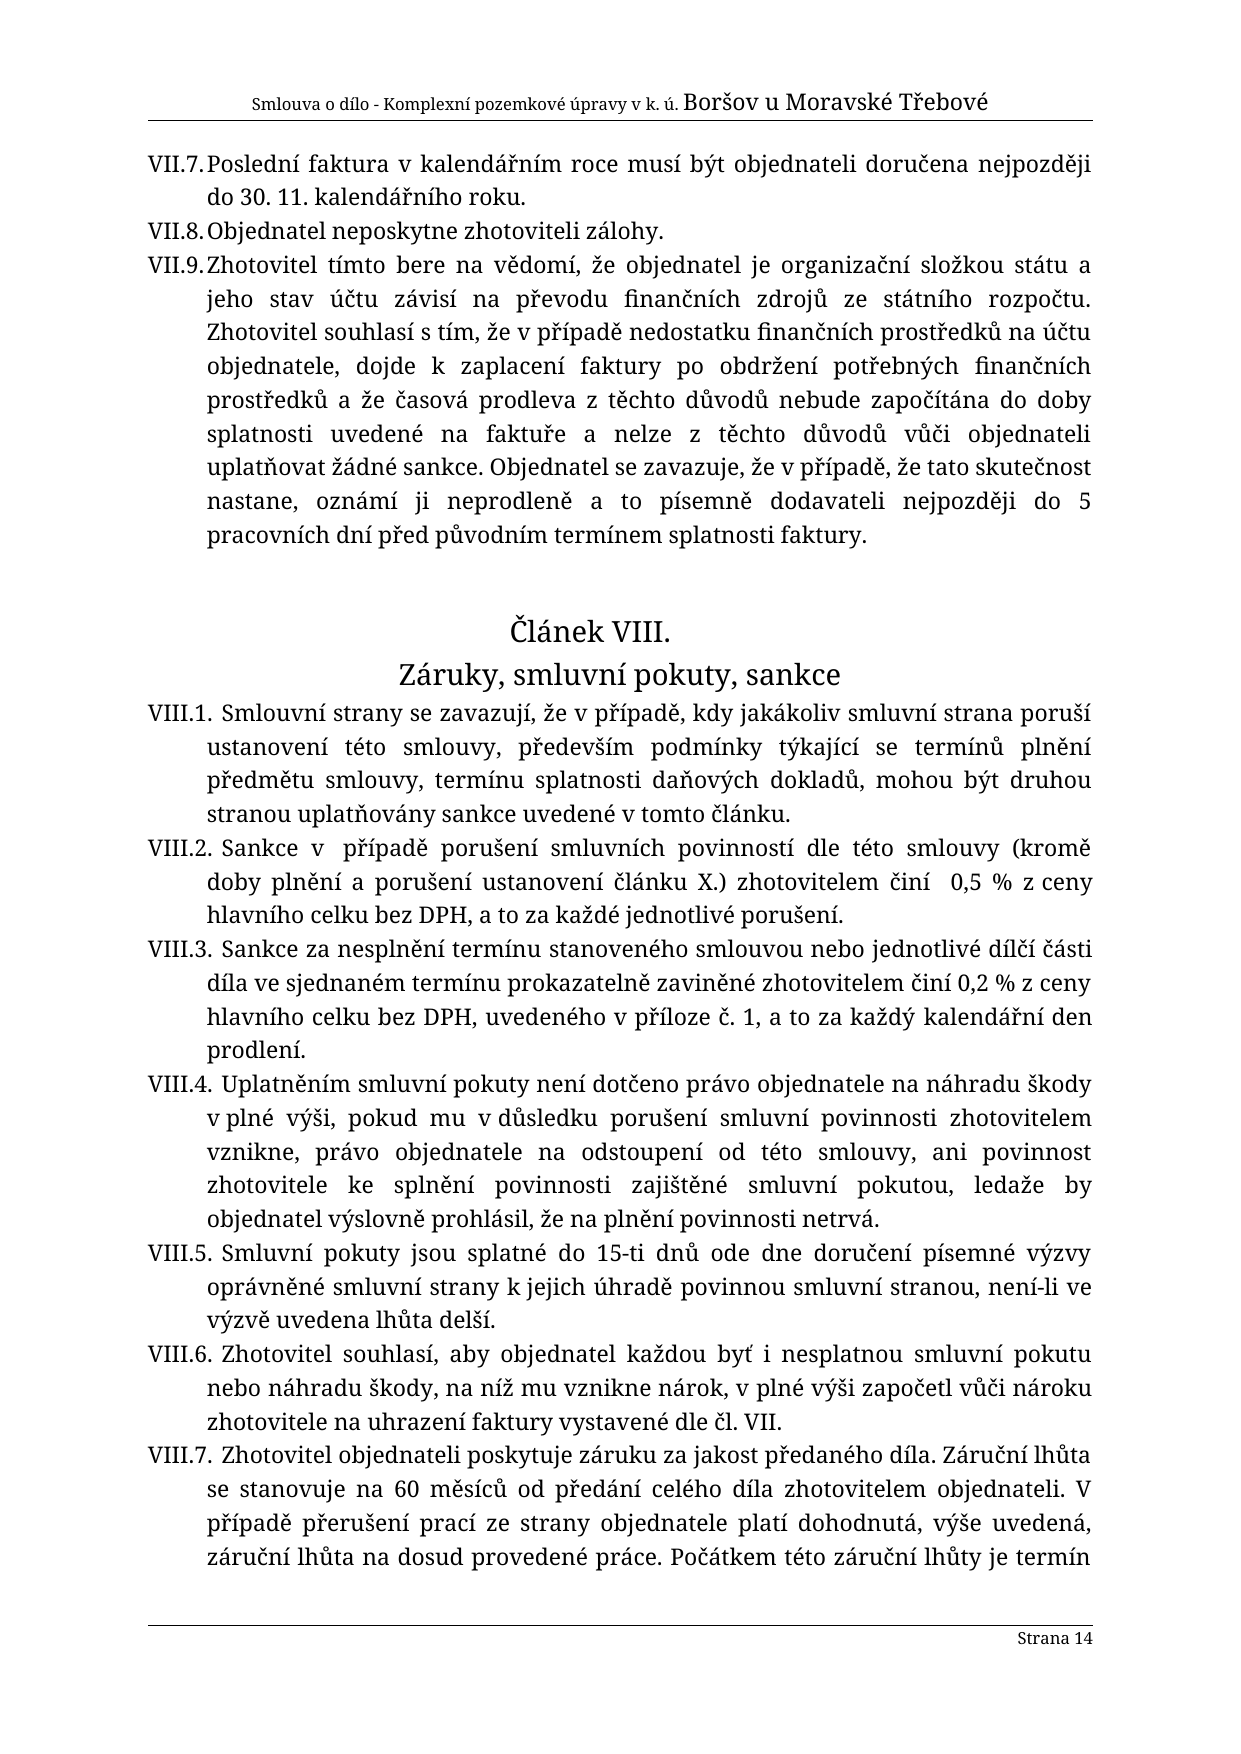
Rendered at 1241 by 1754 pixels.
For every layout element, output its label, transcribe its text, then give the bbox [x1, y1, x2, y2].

list Sankce za nesplnění termínu stanoveného smlouvou nebo jednotlivé dílčí části díla ve sjednaném termínu prokazatelně zaviněné zhotovitelem činí 0,2 % z ceny hlavního celku bez DPH, uvedeného v příloze č. 1, a to za každý kalendářní den prodlení. [148, 933, 1093, 1066]
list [148, 1439, 1093, 1572]
list Smluvní pokuty jsou splatné do 15-ti dnů ode dne doručení písemné výzvy oprávněné smluvní strany k jejich úhradě povinnou smluvní stranou, není-li ve výzvě uvedena lhůta delší. [148, 1237, 1093, 1336]
list Poslední faktura v kalendářním roce musí být objednateli doručena nejpozději do 30. 11. kalendářního roku. [148, 148, 1093, 213]
list Zhotovitel tímto bere na vědomí, že objednatel je organizační složkou státu a jeho stav účtu závisí na převodu finančních zdrojů ze státního rozpočtu. Zhotovitel souhlasí s tím, že v případě nedostatku finančních prostředků na účtu objednatele, dojde k zaplacení faktury po obdržení potřebných finančních prostředků a že časová prodleva z těchto důvodů nebude započítána do doby splatnosti uvedené na faktuře a nelze z těchto důvodů vůči objednateli uplatňovat žádné sankce. Objednatel se zavazuje, že v případě, že tato skutečnost nastane, oznámí ji neprodleně a to písemně dodavateli nejpozději do 5 pracovních dní před původním termínem splatnosti faktury. [148, 249, 1093, 550]
list Uplatněním smluvní pokuty není dotčeno právo objednatele na náhradu škody v plné výši, pokud mu v důsledku porušení smluvní povinnosti zhotovitelem vznikne, právo objednatele na odstoupení od této smlouvy, ani povinnost zhotovitele ke splnění povinnosti zajištěné smluvní pokutou, ledaže by objednatel výslovně prohlásil, že na plnění povinnosti netrvá. [148, 1068, 1093, 1234]
list Sankce v případě porušení smluvních povinností dle této smlouvy (kromě doby plnění a porušení ustanovení článku X.) zhotovitelem činí 0,5 % z ceny hlavního celku bez DPH, a to za každé jednotlivé porušení. [148, 832, 1093, 931]
list Objednatel neposkytne zhotoviteli zálohy. [148, 215, 1093, 246]
list Smlouvní strany se zavazují, že v případě, kdy jakákoliv smluvní strana poruší ustanovení této smlouvy, především podmínky týkající se termínů plnění předmětu smlouvy, termínu splatnosti daňových dokladů, mohou být druhou stranou uplatňovány sankce uvedené v tomto článku. [148, 697, 1093, 829]
list Zhotovitel souhlasí, aby objednatel každou byť i nesplatnou smluvní pokutu nebo náhradu škody, na níž mu vznikne nárok, v plné výši započetl vůči nároku zhotovitele na uhrazení faktury vystavené dle čl. VII. [148, 1338, 1093, 1437]
subtitle Záruky, smluvní pokuty, sankce [148, 611, 1093, 694]
